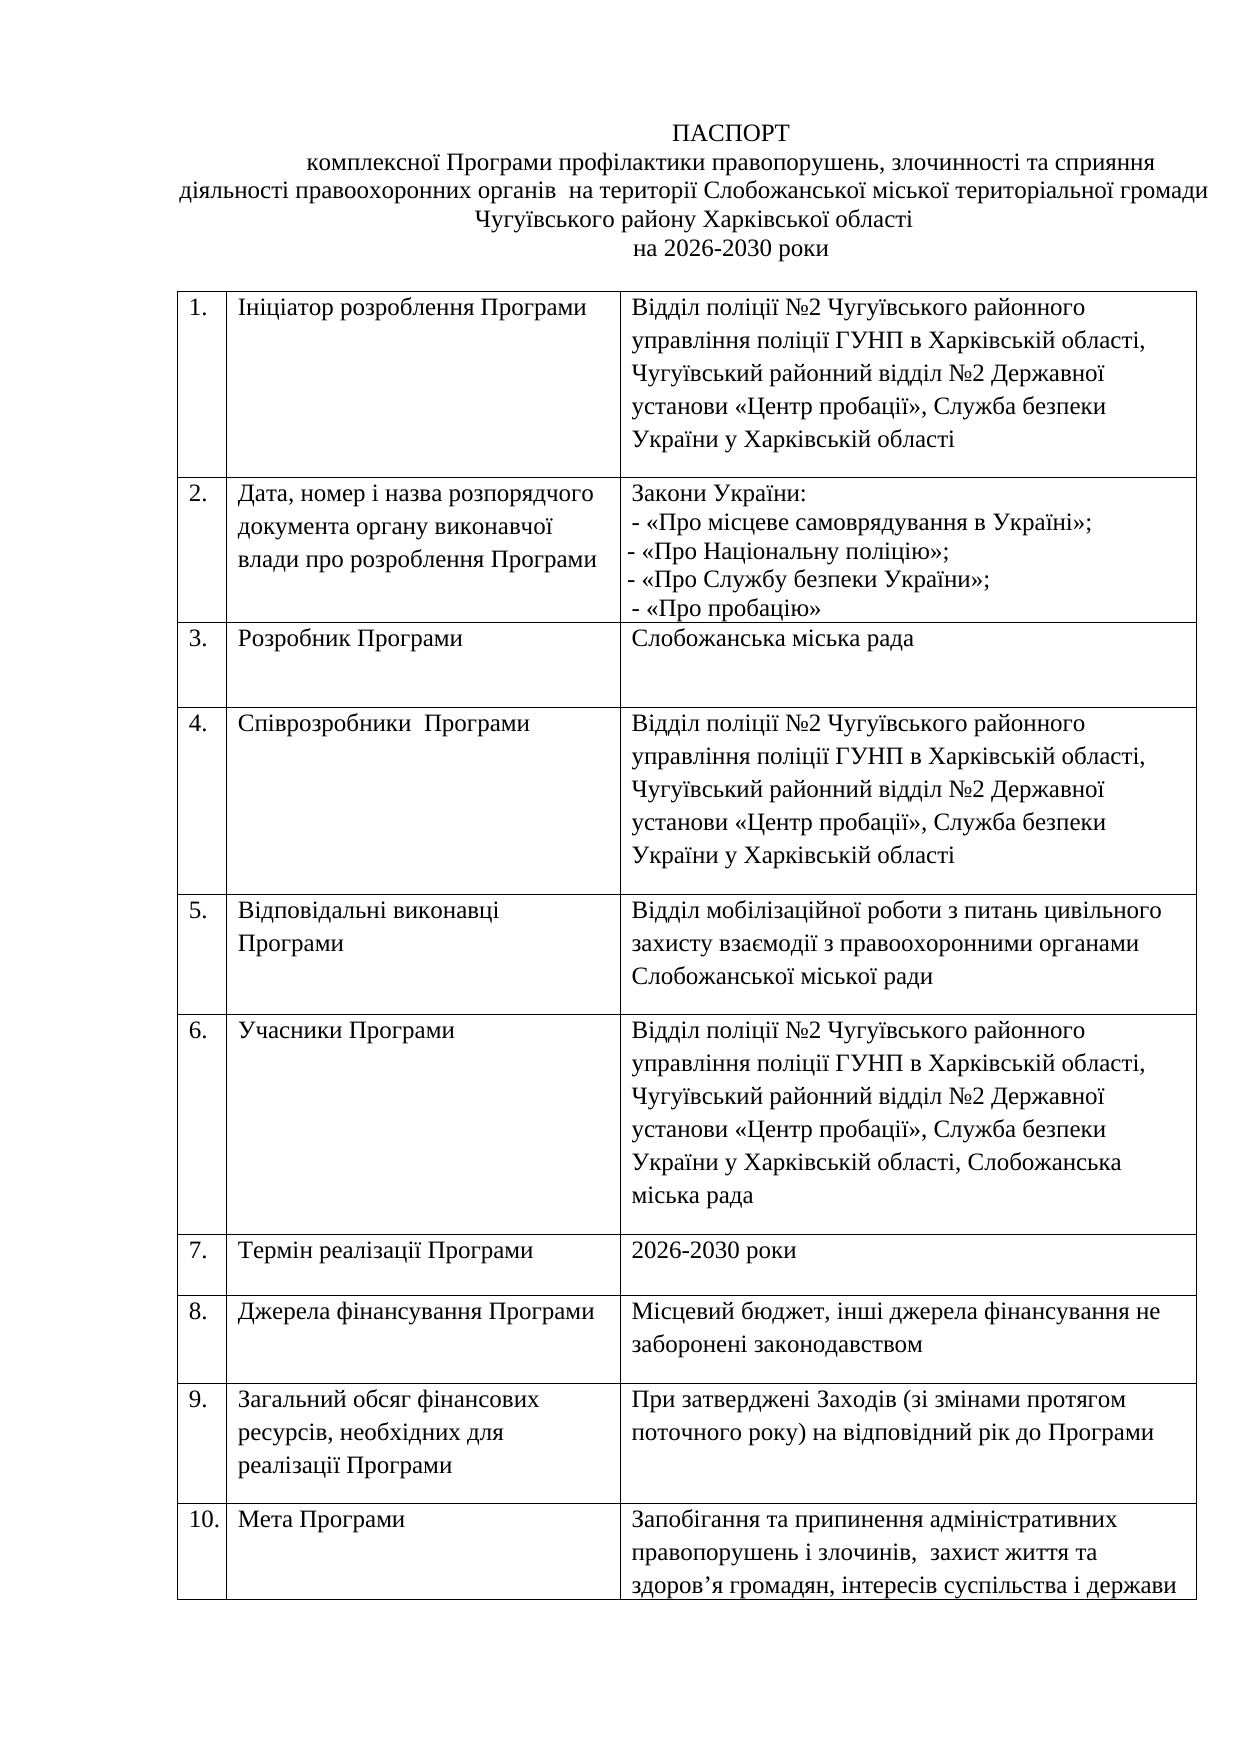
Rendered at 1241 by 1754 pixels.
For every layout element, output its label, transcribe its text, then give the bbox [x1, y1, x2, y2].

table_cell Відділ поліції №2 Чугуївського районного управління поліції ГУНП в Харківській області, Чугуївський районний відділ №2 Державної установи «Центр пробації», Служба безпеки України у Харківській області, Слобожанська міська рада [621, 1015, 1196, 1234]
text комплексної Програми профілактики правопорушень, злочинності та сприяння діяльності правоохоронних органів на території Слобожанської міської територіальної громади Чугуївського району Харківської області [177, 147, 1211, 233]
table_cell Термін реалізації Програми [227, 1235, 620, 1295]
table_cell [178, 478, 226, 622]
table_cell [178, 1015, 226, 1234]
table_cell [178, 1384, 226, 1503]
table_cell Співрозробники Програми [227, 708, 620, 894]
table_header Відділ поліції №2 Чугуївського районного управління поліції ГУНП в Харківській області, Чугуївський районний відділ №2 Державної установи «Центр пробації», Служба безпеки України у Харківській області [621, 292, 1196, 477]
text ПАСПОРТ [177, 118, 1211, 147]
table_cell Місцевий бюджет, інші джерела фінансування не заборонені законодавством [621, 1296, 1196, 1383]
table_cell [621, 1504, 1196, 1599]
table_cell Відділ мобілізаційної роботи з питань цивільного захисту взаємодії з правоохоронними органами Слобожанської міської ради [621, 895, 1196, 1014]
table_cell Мета Програми [227, 1504, 620, 1599]
table_cell Джерела фінансування Програми [227, 1296, 620, 1383]
table_cell Загальний обсяг фінансових ресурсів, необхідних для реалізації Програми [227, 1384, 620, 1503]
table_cell [178, 708, 226, 894]
table_cell Дата, номер і назва розпорядчого документа органу виконавчої влади про розроблення Програми [227, 478, 620, 622]
table_cell Відповідальні виконавці Програми [227, 895, 620, 1014]
table_cell Закони України: - «Про місцеве самоврядування в Україні»; - «Про Національну поліцію»; - «Про Службу безпеки України»; - «Про пробацію» [621, 478, 1196, 622]
text на 2026-2030 роки [177, 233, 1211, 262]
table_cell [178, 1504, 226, 1599]
table_cell Учасники Програми [227, 1015, 620, 1234]
table_cell Розробник Програми [227, 623, 620, 707]
table_cell [178, 1296, 226, 1383]
table_cell [178, 895, 226, 1014]
table_header Ініціатор розроблення Програми [227, 292, 620, 477]
table_cell 2026-2030 роки [621, 1235, 1196, 1295]
table_cell [178, 1235, 226, 1295]
table_cell Відділ поліції №2 Чугуївського районного управління поліції ГУНП в Харківській області, Чугуївський районний відділ №2 Державної установи «Центр пробації», Служба безпеки України у Харківській області [621, 708, 1196, 894]
table_cell Слобожанська міська рада [621, 623, 1196, 707]
table_cell При затверджені Заходів (зі змінами протягом поточного року) на відповідний рік до Програми [621, 1384, 1196, 1503]
table_header [178, 292, 226, 477]
table_cell [178, 623, 226, 707]
